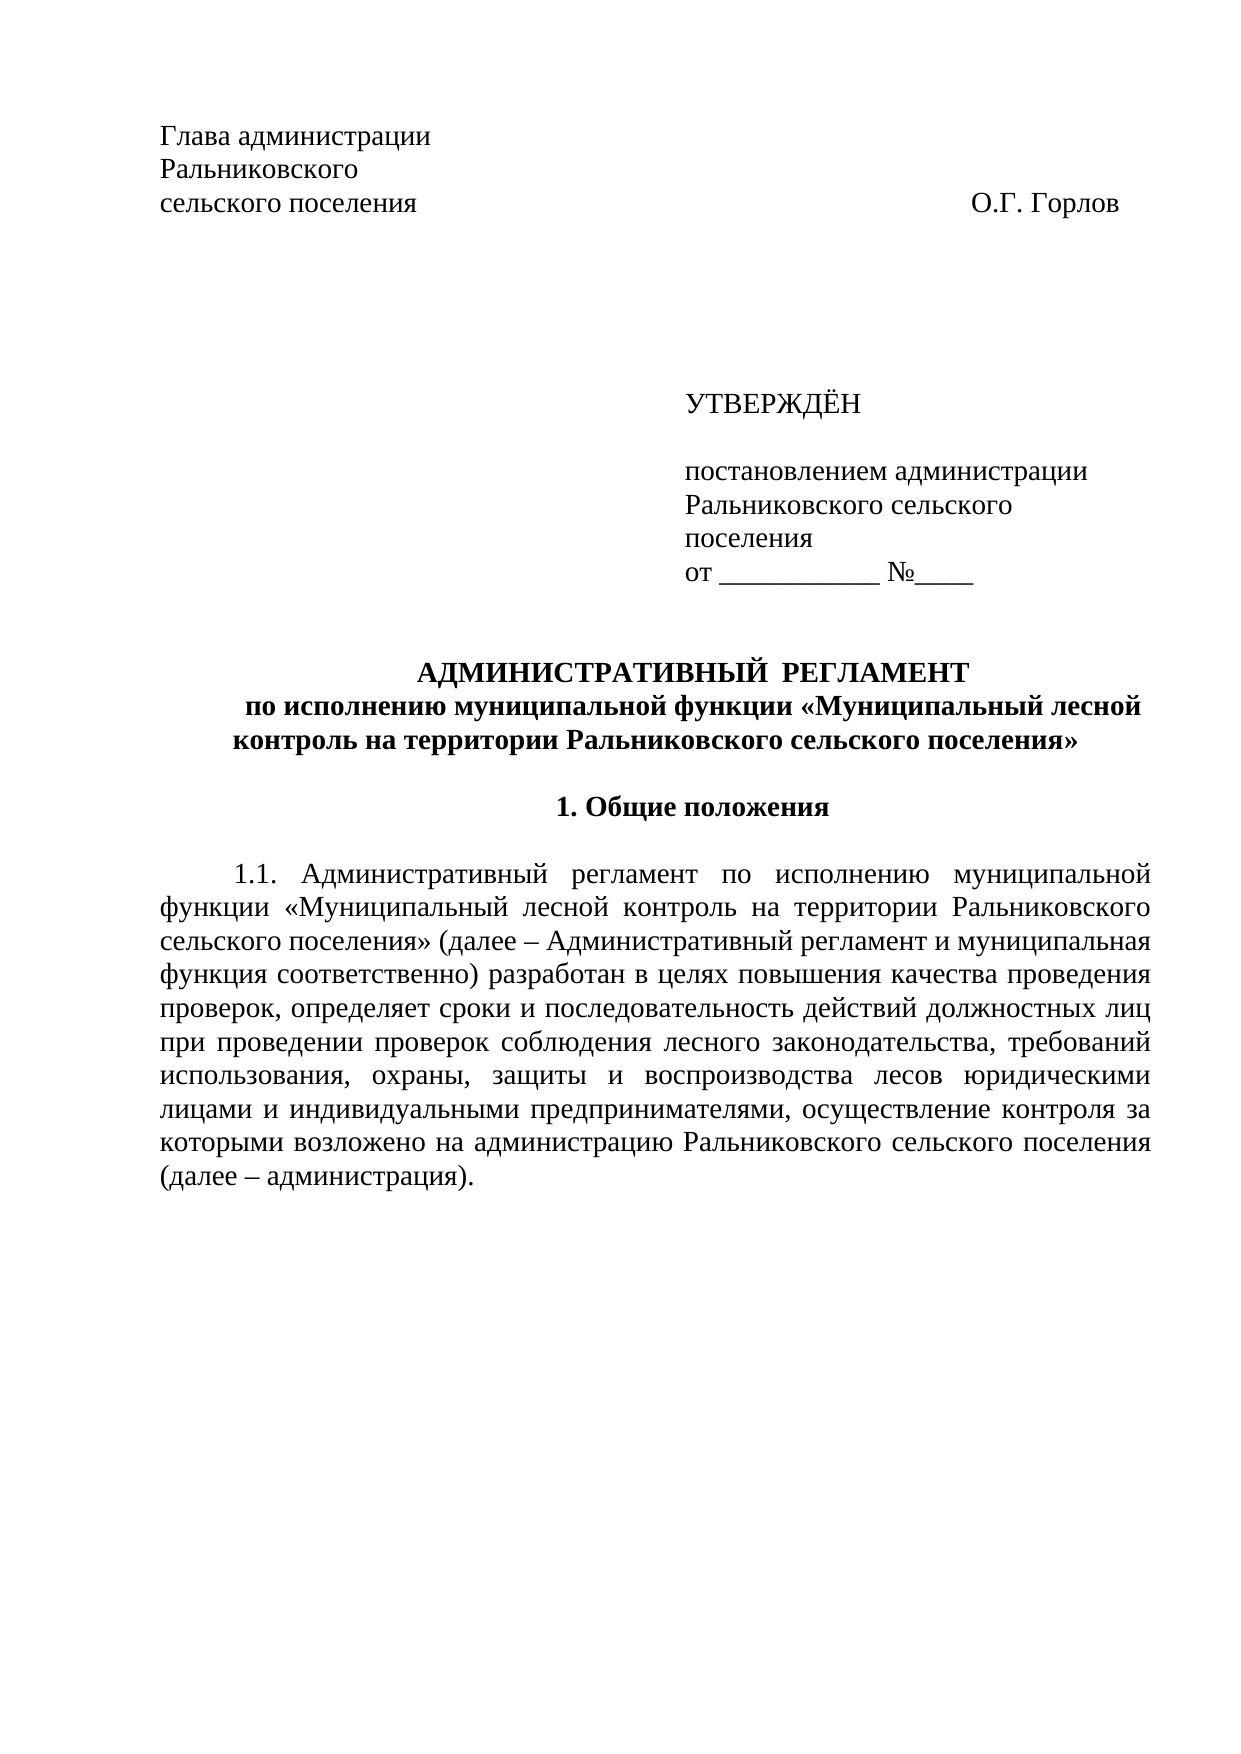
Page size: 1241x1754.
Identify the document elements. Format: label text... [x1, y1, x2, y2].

text по исполнению муниципальной функции «Муниципальный лесной контроль на территории Ральниковского сельского поселения» [159, 688, 1152, 755]
text Ральниковского [159, 152, 1152, 185]
text АДМИНИСТРАТИВНЫЙ РЕГЛАМЕНТ [159, 655, 1152, 688]
text УТВЕРЖДЁН [684, 386, 1152, 420]
text 1.1. Административный регламент по исполнению муниципальной функции «Муниципальный лесной контроль на территории Ральниковского сельского поселения» (далее – Административный регламент и муниципальная функция соответственно) разработан в целях повышения качества проведения проверок, определяет сроки и последовательность действий должностных лиц при проведении проверок соблюдения лесного законодательства, требований использования, охраны, защиты и воспроизводства лесов юридическими лицами и индивидуальными предпринимателями, осуществление контроля за которыми возложено на администрацию Ральниковского сельского поселения (далее – администрация). [159, 856, 1152, 1191]
text постановлением администрации [684, 453, 1152, 487]
text Глава администрации [159, 118, 1152, 152]
text сельского поселения О.Г. Горлов [159, 185, 1152, 219]
text поселения от ___________ №____ [684, 521, 1152, 588]
text Ральниковского сельского [684, 487, 1152, 521]
text 1. Общие положения [159, 789, 1152, 822]
